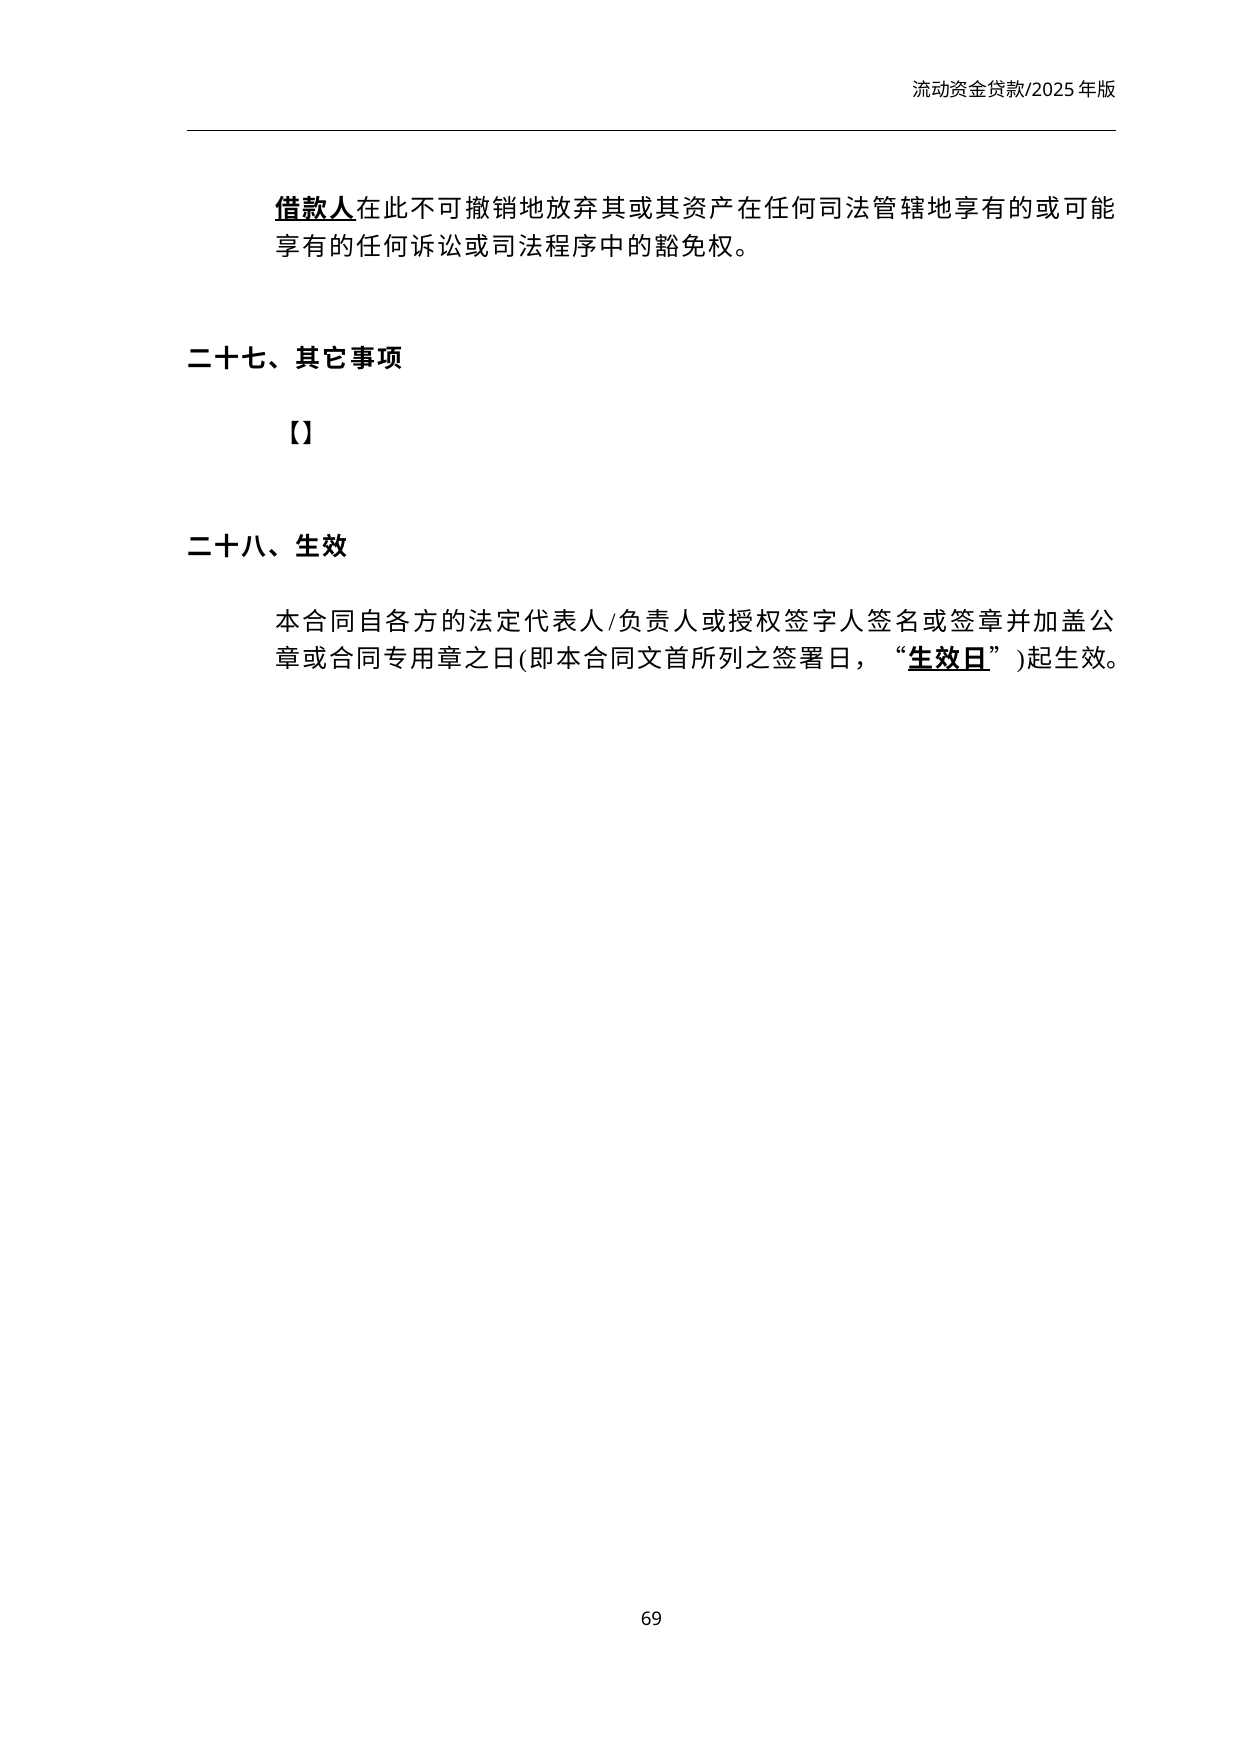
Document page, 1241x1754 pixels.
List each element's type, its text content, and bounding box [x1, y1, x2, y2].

text 二十七、其它事项 [187, 337, 1116, 375]
text 本合同自各方的法定代表人/负责人或授权签字人签名或签章并加盖公章或合同专用章之日(即本合同文首所列之签署日，“生效日”)起生效。 [275, 600, 1116, 675]
text 借款人在此不可撤销地放弃其或其资产在任何司法管辖地享有的或可能享有的任何诉讼或司法程序中的豁免权。 [275, 187, 1116, 262]
text 【】 [275, 412, 1116, 450]
text 二十八、生效 [187, 525, 1116, 562]
